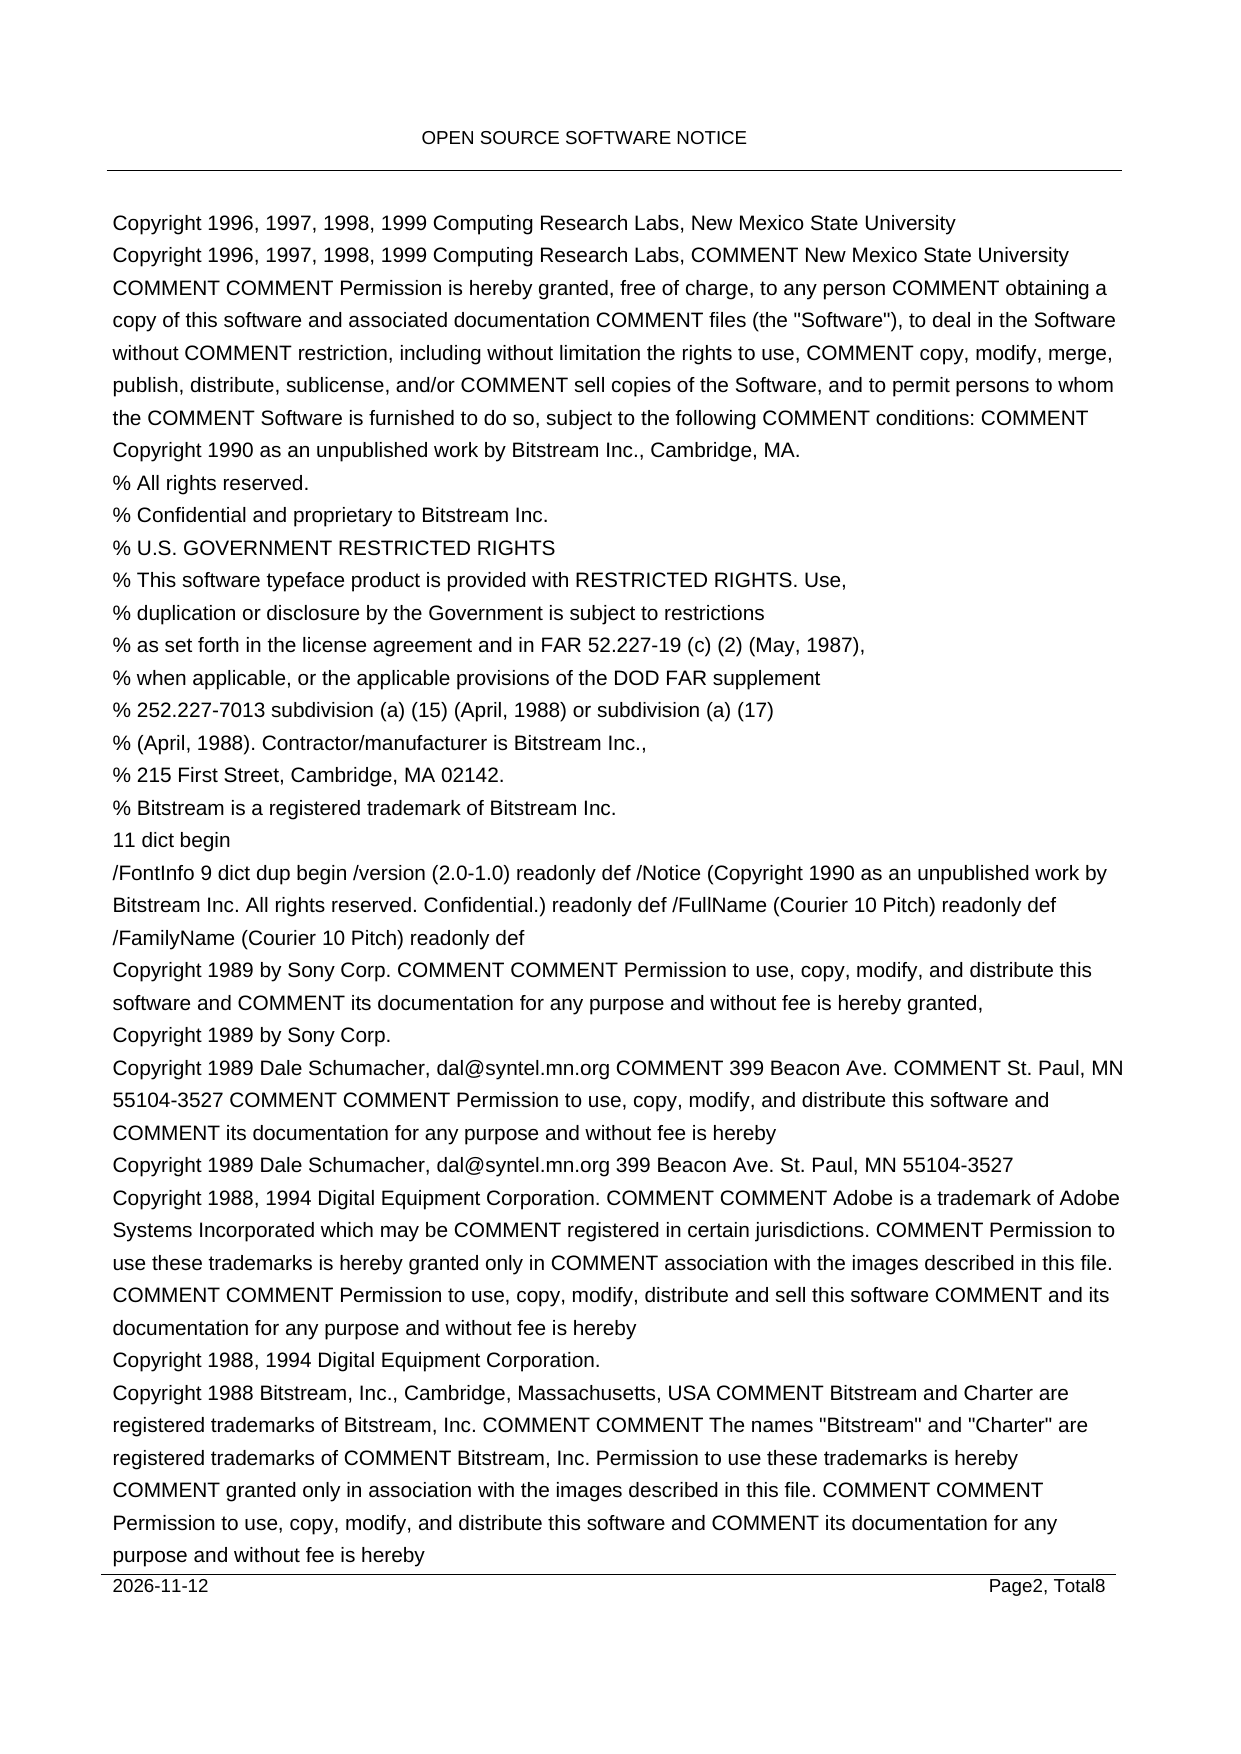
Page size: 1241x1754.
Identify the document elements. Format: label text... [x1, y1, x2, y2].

text % 252.227-7013 subdivision (a) (15) (April, 1988) or subdivision (a) (17) [112, 694, 1128, 726]
text Copyright 1988, 1994 Digital Equipment Corporation. [112, 1344, 1128, 1376]
text Copyright 1996, 1997, 1998, 1999 Computing Research Labs, COMMENT New Mexico State University COMMENT COMMENT Permission is hereby granted, free of charge, to any person COMMENT obtaining a copy of this software and associated documentation COMMENT files (the "Software"), to deal in the Software without COMMENT restriction, including without limitation the rights to use, COMMENT copy, modify, merge, publish, distribute, sublicense, and/or COMMENT sell copies of the Software, and to permit persons to whom the COMMENT Software is furnished to do so, subject to the following COMMENT conditions: COMMENT [112, 239, 1128, 434]
text Copyright 1989 by Sony Corp. COMMENT COMMENT Permission to use, copy, modify, and distribute this software and COMMENT its documentation for any purpose and without fee is hereby granted, [112, 954, 1128, 1019]
text % as set forth in the license agreement and in FAR 52.227-19 (c) (2) (May, 1987), [112, 629, 1128, 661]
text % Confidential and proprietary to Bitstream Inc. [112, 499, 1128, 531]
text % This software typeface product is provided with RESTRICTED RIGHTS. Use, [112, 564, 1128, 596]
text % when applicable, or the applicable provisions of the DOD FAR supplement [112, 661, 1128, 694]
text Copyright 1988, 1994 Digital Equipment Corporation. COMMENT COMMENT Adobe is a trademark of Adobe Systems Incorporated which may be COMMENT registered in certain jurisdictions. COMMENT Permission to use these trademarks is hereby granted only in COMMENT association with the images described in this file. COMMENT COMMENT Permission to use, copy, modify, distribute and sell this software COMMENT and its documentation for any purpose and without fee is hereby [112, 1181, 1128, 1344]
text % Bitstream is a registered trademark of Bitstream Inc. [112, 791, 1128, 824]
text Copyright 1989 Dale Schumacher, dal@syntel.mn.org 399 Beacon Ave. St. Paul, MN 55104-3527 [112, 1149, 1128, 1181]
text Copyright 1990 as an unpublished work by Bitstream Inc., Cambridge, MA. [112, 434, 1128, 466]
text 11 dict begin [112, 824, 1128, 856]
text % U.S. GOVERNMENT RESTRICTED RIGHTS [112, 531, 1128, 564]
text % (April, 1988). Contractor/manufacturer is Bitstream Inc., [112, 726, 1128, 759]
text /FontInfo 9 dict dup begin /version (2.0-1.0) readonly def /Notice (Copyright 1990 as an unpublished work by Bitstream Inc. All rights reserved. Confidential.) readonly def /FullName (Courier 10 Pitch) readonly def /FamilyName (Courier 10 Pitch) readonly def [112, 856, 1128, 954]
text % 215 First Street, Cambridge, MA 02142. [112, 759, 1128, 791]
text Copyright 1989 Dale Schumacher, dal@syntel.mn.org COMMENT 399 Beacon Ave. COMMENT St. Paul, MN 55104-3527 COMMENT COMMENT Permission to use, copy, modify, and distribute this software and COMMENT its documentation for any purpose and without fee is hereby [112, 1051, 1128, 1149]
text % duplication or disclosure by the Government is subject to restrictions [112, 596, 1128, 629]
text % All rights reserved. [112, 466, 1128, 499]
text Copyright 1988 Bitstream, Inc., Cambridge, Massachusetts, USA COMMENT Bitstream and Charter are registered trademarks of Bitstream, Inc. COMMENT COMMENT The names "Bitstream" and "Charter" are registered trademarks of COMMENT Bitstream, Inc. Permission to use these trademarks is hereby COMMENT granted only in association with the images described in this file. COMMENT COMMENT Permission to use, copy, modify, and distribute this software and COMMENT its documentation for any purpose and without fee is hereby [112, 1376, 1128, 1571]
text Copyright 1996, 1997, 1998, 1999 Computing Research Labs, New Mexico State University [112, 206, 1128, 239]
text Copyright 1989 by Sony Corp. [112, 1019, 1128, 1051]
